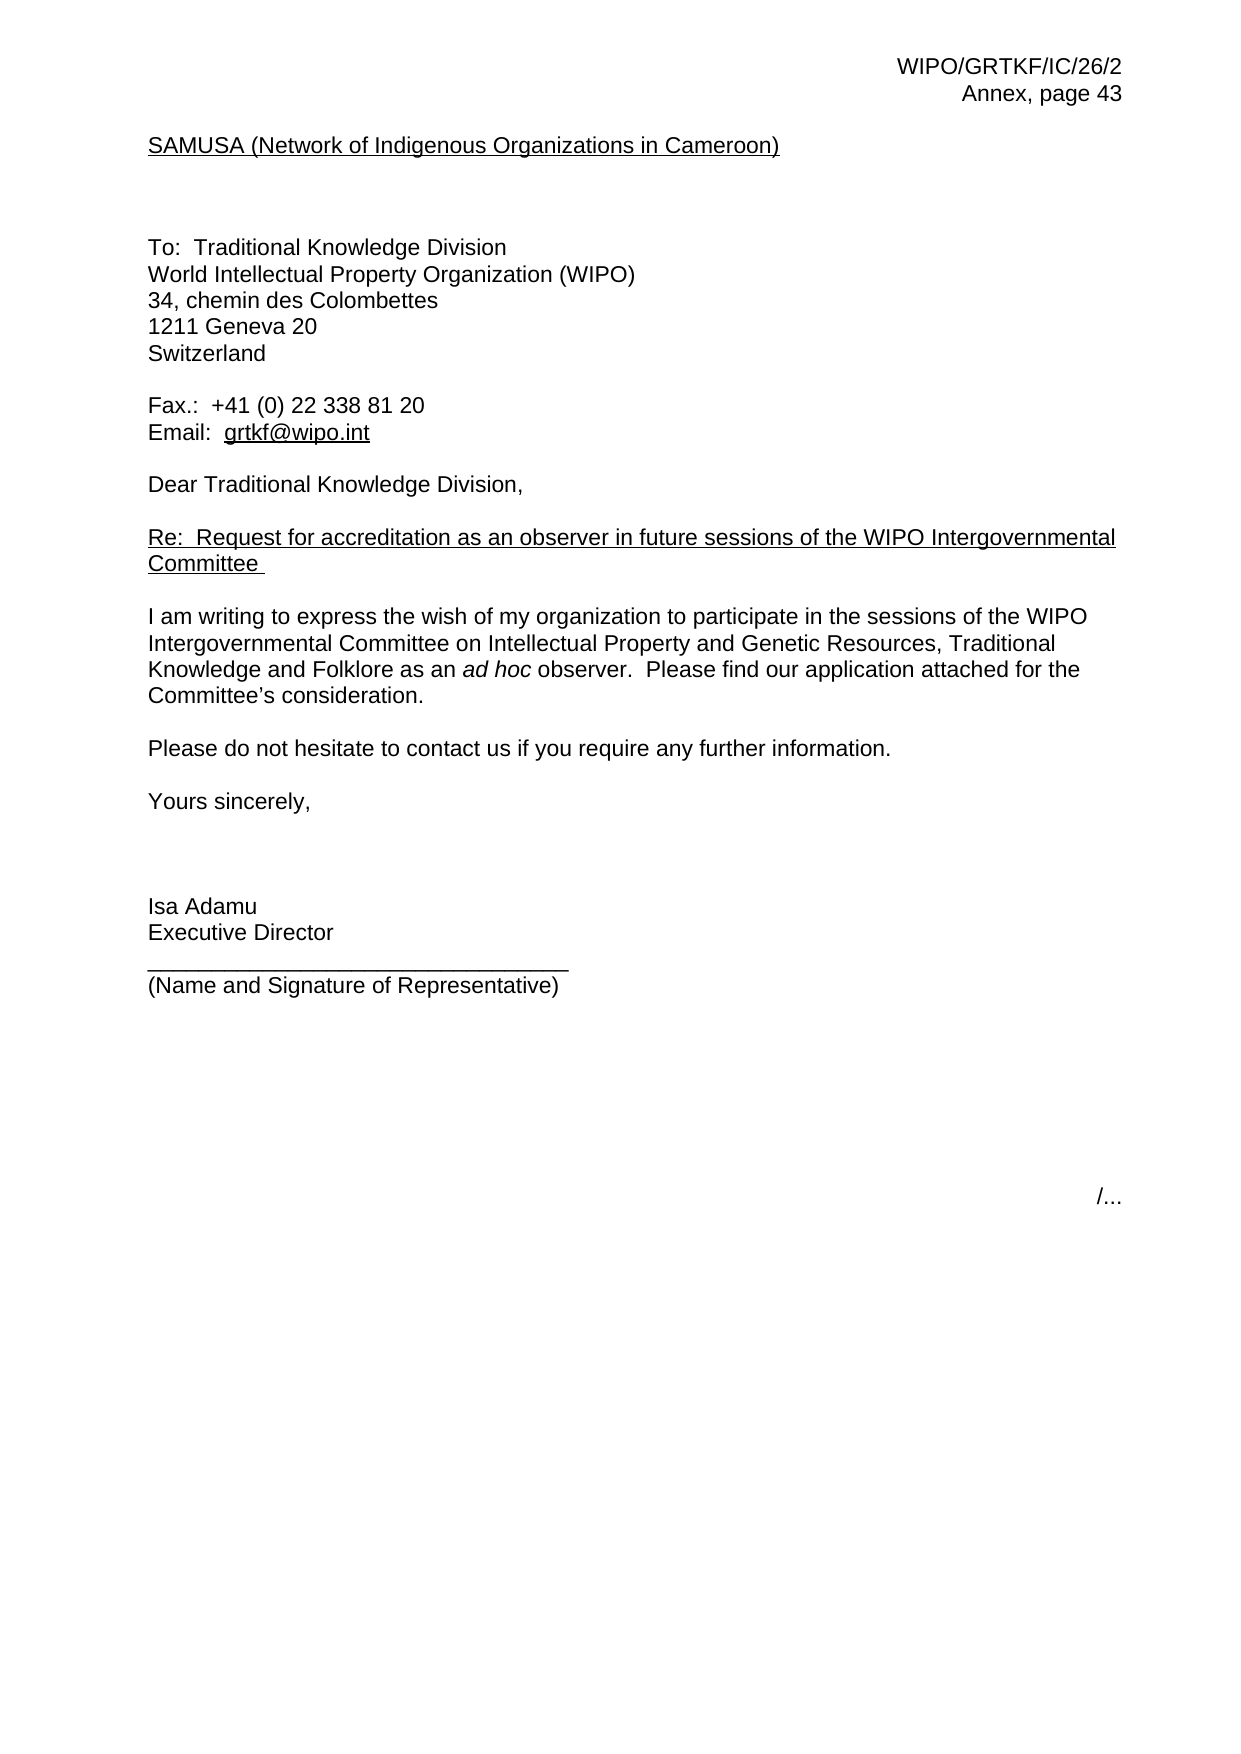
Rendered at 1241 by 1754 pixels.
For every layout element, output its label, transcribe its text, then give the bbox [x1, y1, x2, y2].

text Switzerland [148, 339, 1122, 366]
text Isa Adamu [148, 893, 1122, 919]
text To: Traditional Knowledge Division [148, 234, 1122, 261]
text I am writing to express the wish of my organization to participate in the sessions of the WIPO Intergovernmental Committee on Intellectual Property and Genetic Resources, Traditional Knowledge and Folklore as an ad hoc observer. Please find our application attached for the Committee’s consideration. [148, 603, 1122, 708]
text Fax.: +41 (0) 22 338 81 20 [148, 392, 1122, 419]
text Yours sincerely, [148, 788, 1122, 814]
text Email: grtkf@wipo.int [148, 419, 1122, 445]
text Re: Request for accreditation as an observer in future sessions of the WIPO Intergovernmental Committee [148, 524, 1122, 577]
text SAMUSA (Network of Indigenous Organizations in Cameroon) [148, 132, 1122, 158]
text 34, chemin des Colombettes [148, 287, 1122, 313]
text 1211 Geneva 20 [148, 313, 1122, 339]
text (Name and Signature of Representative) [148, 972, 1122, 998]
text World Intellectual Property Organization (WIPO) [148, 261, 1122, 287]
text Dear Traditional Knowledge Division, [148, 471, 1122, 498]
text /... [148, 1183, 1122, 1209]
text Please do not hesitate to contact us if you require any further information. [148, 735, 1122, 761]
text Executive Director _________________________________ [148, 919, 1122, 972]
